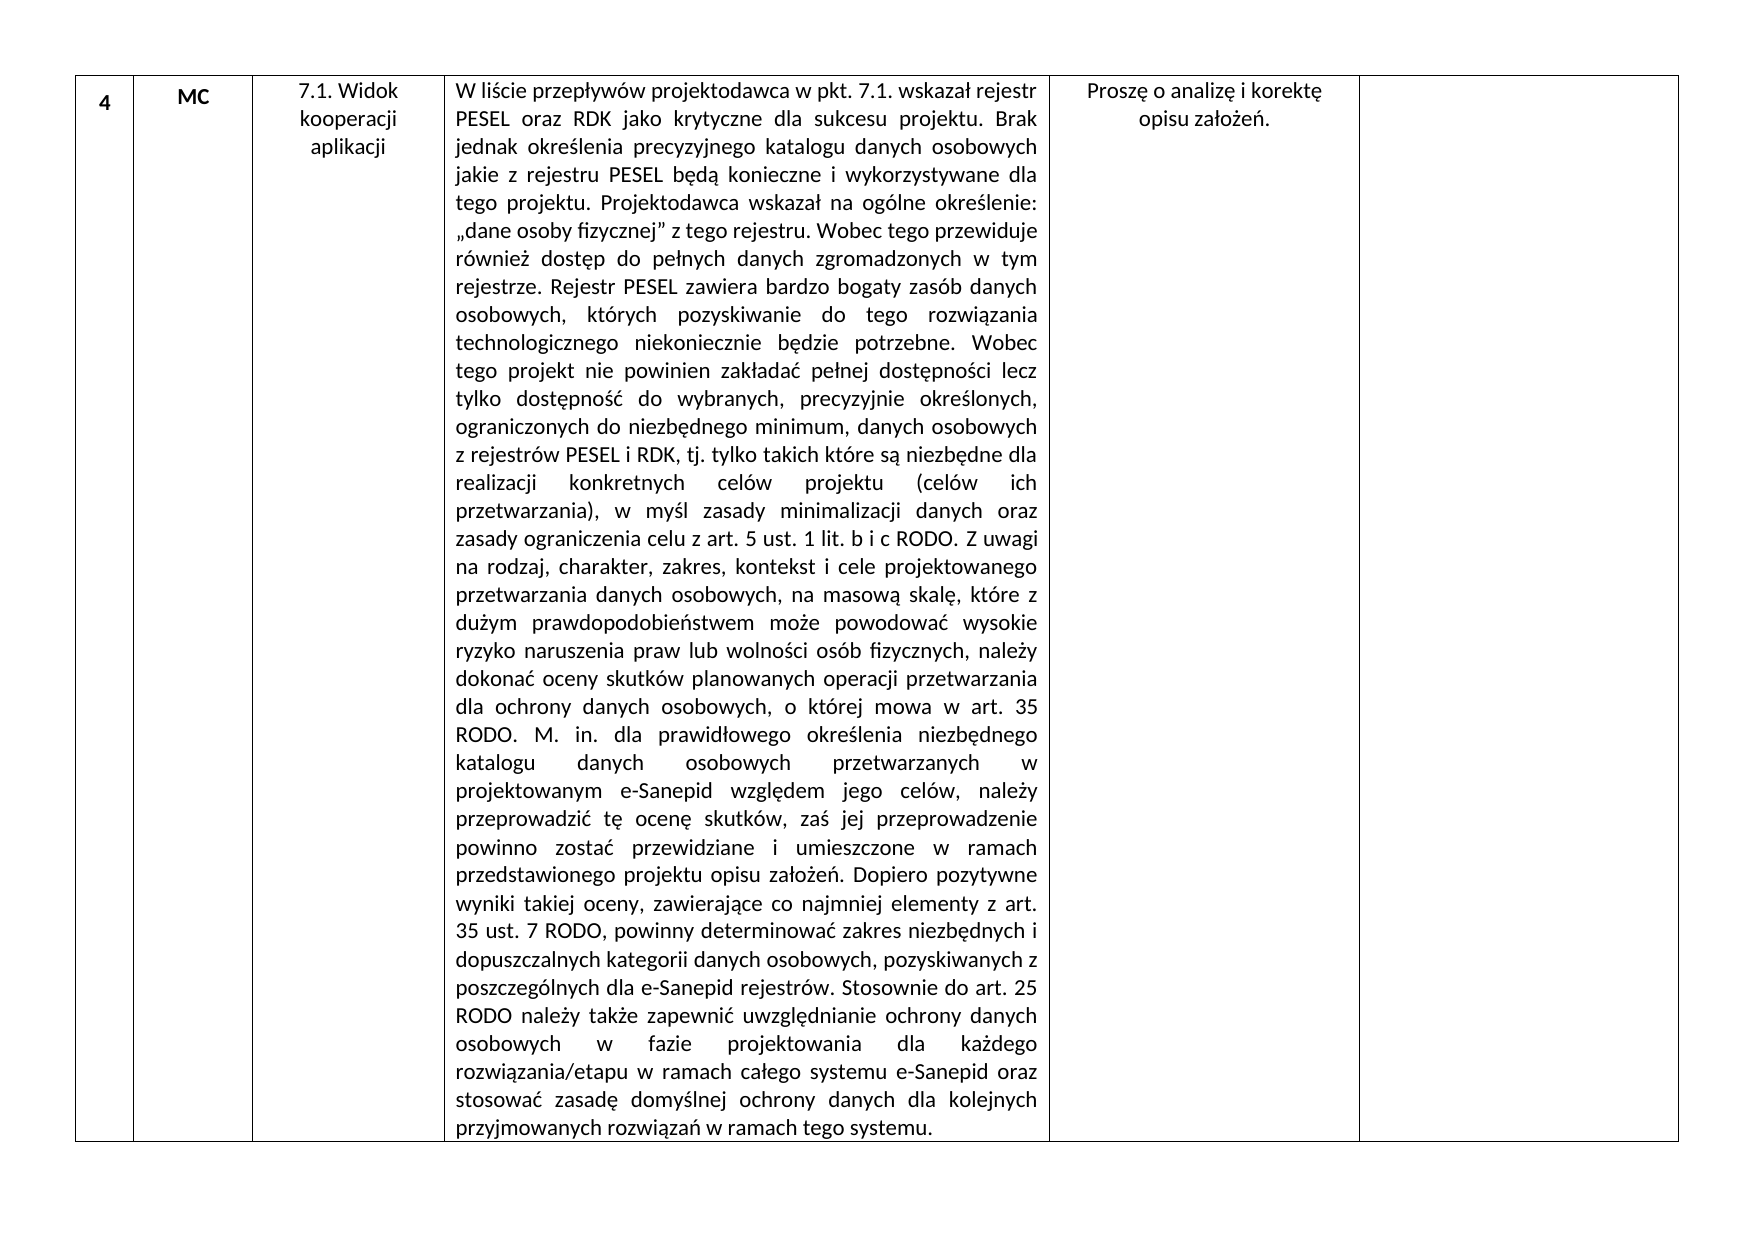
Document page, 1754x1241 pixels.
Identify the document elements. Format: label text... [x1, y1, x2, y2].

table_cell W liście przepływów projektodawca w pkt. 7.1. wskazał rejestr PESEL oraz RDK jako krytyczne dla sukcesu projektu. Brak jednak określenia precyzyjnego katalogu danych osobowych jakie z rejestru PESEL będą konieczne i wykorzystywane dla tego projektu. Projektodawca wskazał na ogólne określenie: „dane osoby fizycznej” z tego rejestru. Wobec tego przewiduje również dostęp do pełnych danych zgromadzonych w tym rejestrze. Rejestr PESEL zawiera bardzo bogaty zasób danych osobowych, których pozyskiwanie do tego rozwiązania technologicznego niekoniecznie będzie potrzebne. Wobec tego projekt nie powinien zakładać pełnej dostępności lecz tylko dostępność do wybranych, precyzyjnie określonych, ograniczonych do niezbędnego minimum, danych osobowych z rejestrów PESEL i RDK, tj. tylko takich które są niezbędne dla realizacji konkretnych celów projektu (celów ich przetwarzania), w myśl zasady minimalizacji danych oraz zasady ograniczenia celu z art. 5 ust. 1 lit. b i c RODO. Z uwagi na rodzaj, charakter, zakres, kontekst i cele projektowanego przetwarzania danych osobowych, na masową skalę, które z dużym prawdopodobieństwem może powodować wysokie ryzyko naruszenia praw lub wolności osób fizycznych, należy dokonać oceny skutków planowanych operacji przetwarzania dla ochrony danych osobowych, o której mowa w art. 35 RODO. M. in. dla prawidłowego określenia niezbędnego katalogu danych osobowych przetwarzanych w projektowanym e-Sanepid względem jego celów, należy przeprowadzić tę ocenę skutków, zaś jej przeprowadzenie powinno zostać przewidziane i umieszczone w ramach przedstawionego projektu opisu założeń. Dopiero pozytywne wyniki takiej oceny, zawierające co najmniej elementy z art. 35 ust. 7 RODO, powinny determinować zakres niezbędnych i dopuszczalnych kategorii danych osobowych, pozyskiwanych z poszczególnych dla e-Sanepid rejestrów. Stosownie do art. 25 RODO należy także zapewnić uwzględnianie ochrony danych osobowych w fazie projektowania dla każdego rozwiązania/etapu w ramach całego systemu e-Sanepid oraz stosować zasadę domyślnej ochrony danych dla kolejnych przyjmowanych rozwiązań w ramach tego systemu. [445, 76, 1049, 1141]
table_cell 4 [76, 76, 133, 1141]
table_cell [253, 76, 444, 1141]
table_cell MC [134, 76, 252, 1141]
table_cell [1050, 76, 1359, 1141]
table_cell [1360, 76, 1678, 1141]
